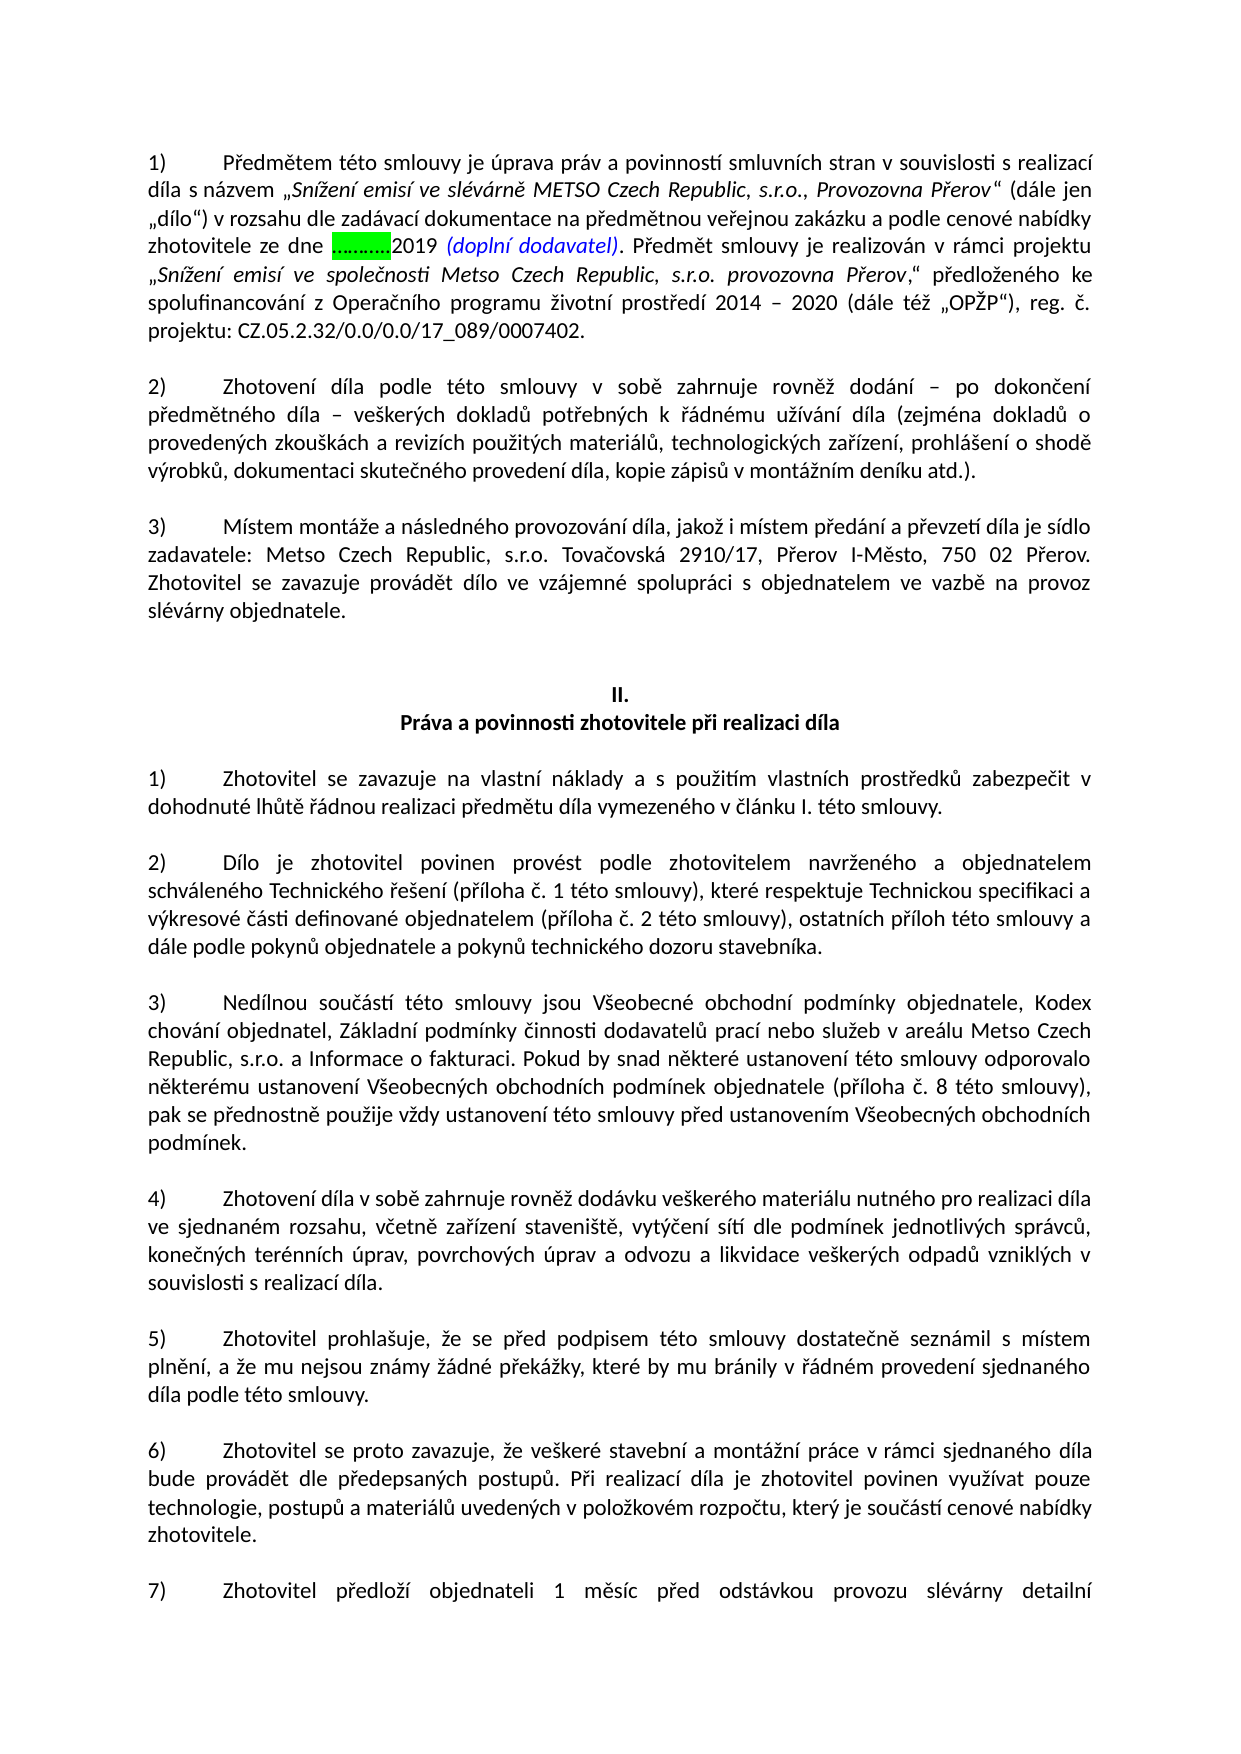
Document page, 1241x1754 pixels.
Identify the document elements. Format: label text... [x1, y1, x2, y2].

list Nedílnou součástí této smlouvy jsou Všeobecné obchodní podmínky objednatele, Kodex chování objednatel, Základní podmínky činnosti dodavatelů prací nebo služeb v areálu Metso Czech Republic, s.r.o. a Informace o fakturaci. Pokud by snad některé ustanovení této smlouvy odporovalo některému ustanovení Všeobecných obchodních podmínek objednatele (příloha č. 8 této smlouvy), pak se přednostně použije vždy ustanovení této smlouvy před ustanovením Všeobecných obchodních podmínek. [148, 988, 1093, 1156]
list Zhotovitel prohlašuje, že se před podpisem této smlouvy dostatečně seznámil s místem plnění, a že mu nejsou známy žádné překážky, které by mu bránily v řádném provedení sjednaného díla podle této smlouvy. [148, 1324, 1093, 1408]
list Zhotovitel se proto zavazuje, že veškeré stavební a montážní práce v rámci sjednaného díla bude provádět dle předepsaných postupů. Při realizací díla je zhotovitel povinen využívat pouze technologie, postupů a materiálů uvedených v položkovém rozpočtu, který je součástí cenové nabídky zhotovitele. [148, 1437, 1093, 1549]
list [148, 1577, 1093, 1605]
list Zhotovitel se zavazuje na vlastní náklady a s použitím vlastních prostředků zabezpečit v dohodnuté lhůtě řádnou realizaci předmětu díla vymezeného v článku I. této smlouvy. [148, 764, 1093, 820]
list Dílo je zhotovitel povinen provést podle zhotovitelem navrženého a objednatelem schváleného Technického řešení (příloha č. 1 této smlouvy), které respektuje Technickou specifikaci a výkresové části definované objednatelem (příloha č. 2 této smlouvy), ostatních příloh této smlouvy a dále podle pokynů objednatele a pokynů technického dozoru stavebníka. [148, 848, 1093, 960]
list Předmětem této smlouvy je úprava práv a povinností smluvních stran v souvislosti s realizací díla s názvem „Snížení emisí ve slévárně METSO Czech Republic, s.r.o., Provozovna Přerov“ (dále jen „dílo“) v rozsahu dle zadávací dokumentace na předmětnou veřejnou zakázku a podle cenové nabídky zhotovitele ze dne ………..2019 (doplní dodavatel). Předmět smlouvy je realizován v rámci projektu „Snížení emisí ve společnosti Metso Czech Republic, s.r.o. provozovna Přerov,“ předloženého ke spolufinancování z Operačního programu životní prostředí 2014 – 2020 (dále též „OPŽP“), reg. č. projektu: CZ.05.2.32/0.0/0.0/17_089/0007402. [148, 148, 1093, 344]
list Místem montáže a následného provozování díla, jakož i místem předání a převzetí díla je sídlo zadavatele: Metso Czech Republic, s.r.o. Tovačovská 2910/17, Přerov I-Město, 750 02 Přerov. Zhotovitel se zavazuje provádět dílo ve vzájemné spolupráci s objednatelem ve vazbě na provoz slévárny objednatele. [148, 512, 1093, 624]
text Práva a povinnosti zhotovitele při realizaci díla [148, 708, 1093, 736]
list Zhotovení díla podle této smlouvy v sobě zahrnuje rovněž dodání – po dokončení předmětného díla – veškerých dokladů potřebných k řádnému užívání díla (zejména dokladů o provedených zkouškách a revizích použitých materiálů, technologických zařízení, prohlášení o shodě výrobků, dokumentaci skutečného provedení díla, kopie zápisů v montážním deníku atd.). [148, 372, 1093, 484]
text II. [148, 680, 1093, 708]
list Zhotovení díla v sobě zahrnuje rovněž dodávku veškerého materiálu nutného pro realizaci díla ve sjednaném rozsahu, včetně zařízení staveniště, vytýčení sítí dle podmínek jednotlivých správců, konečných terénních úprav, povrchových úprav a odvozu a likvidace veškerých odpadů vzniklých v souvislosti s realizací díla. [148, 1184, 1093, 1296]
